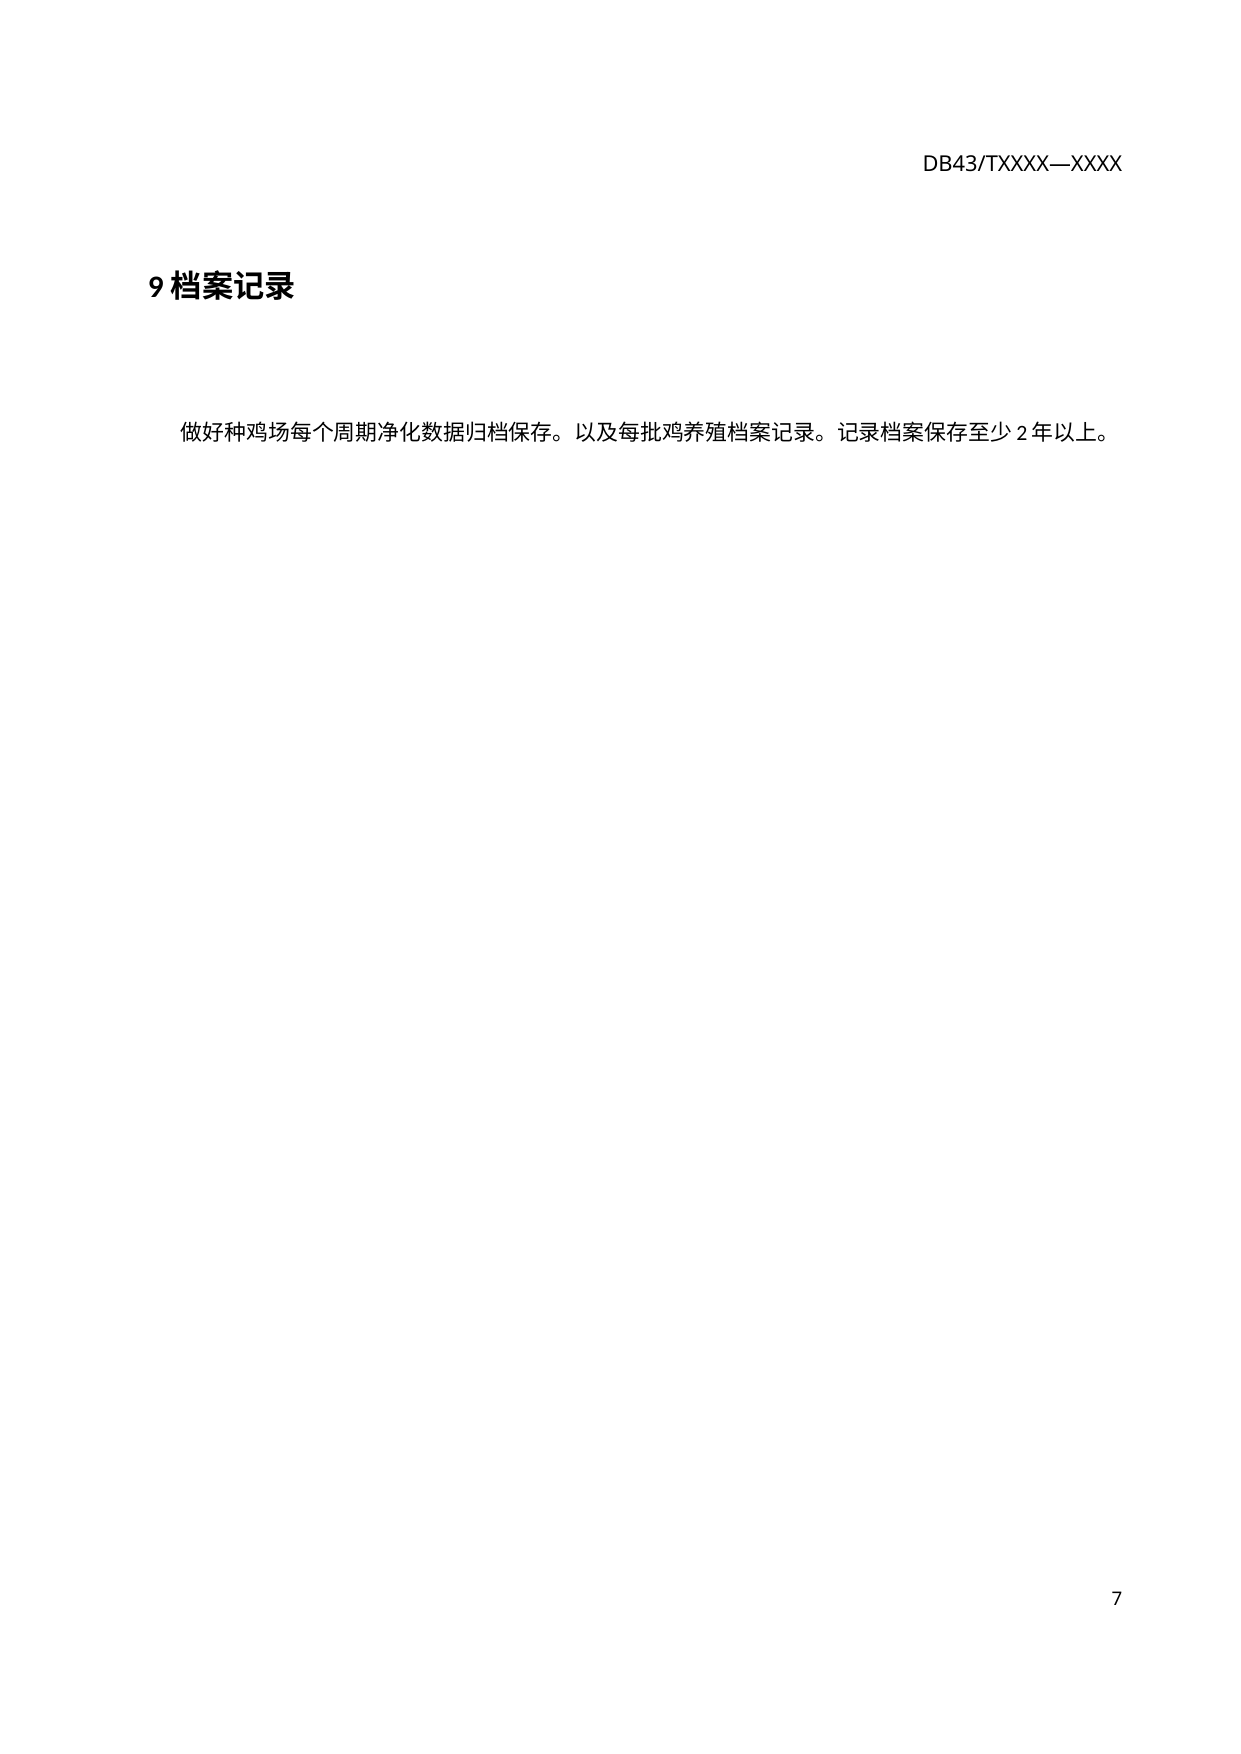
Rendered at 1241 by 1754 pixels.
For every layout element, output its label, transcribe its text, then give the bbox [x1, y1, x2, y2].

text 做好种鸡场每个周期净化数据归档保存。以及每批鸡养殖档案记录。记录档案保存至少2年以上。 [148, 415, 1122, 447]
subtitle 9 档案记录 [148, 252, 1122, 317]
